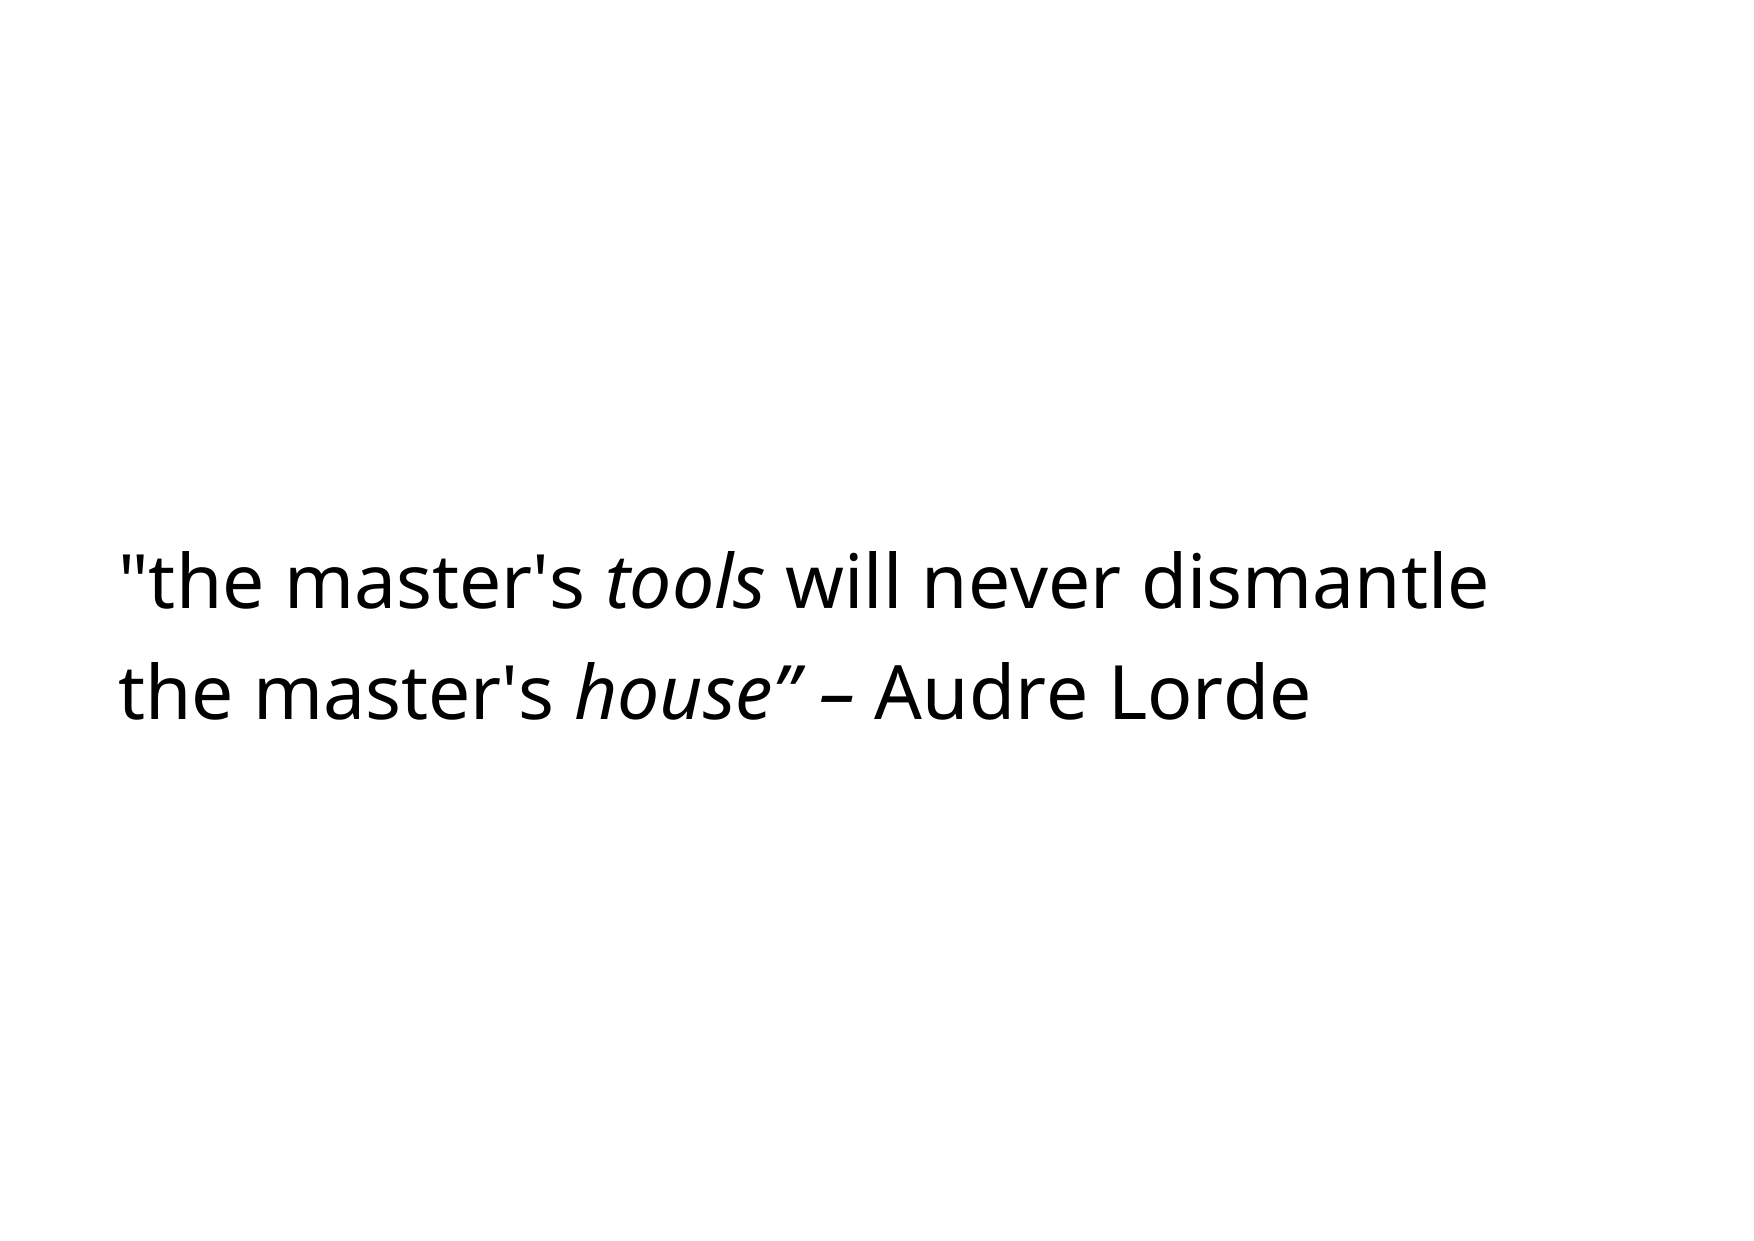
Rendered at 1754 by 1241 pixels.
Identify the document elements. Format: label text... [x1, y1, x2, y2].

text "the master's tools will never dismantle the master's house” – Audre Lorde [118, 528, 1606, 741]
